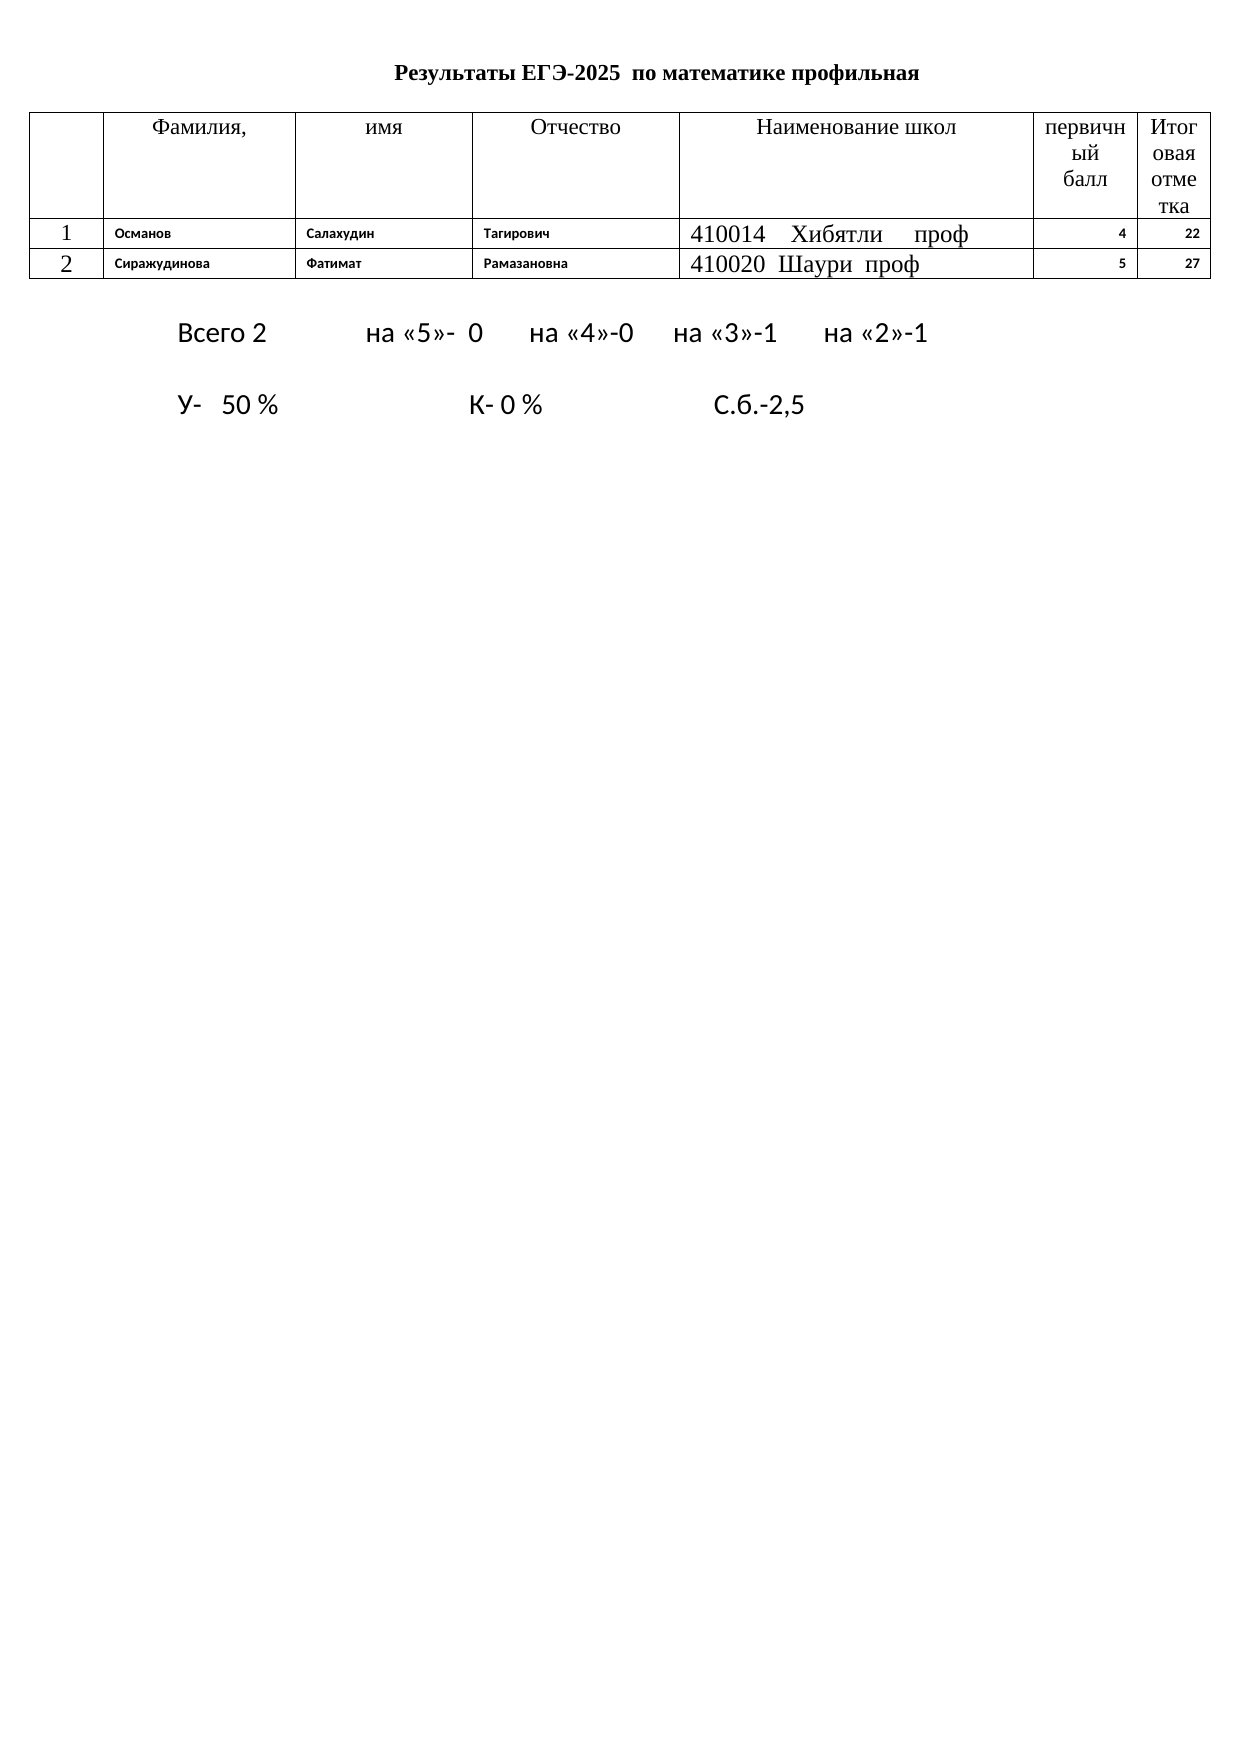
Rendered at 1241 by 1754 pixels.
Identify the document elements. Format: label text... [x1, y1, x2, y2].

table_cell 4 [1034, 219, 1137, 248]
table_cell Сиражудинова [104, 249, 295, 278]
table_header Наименование школ [680, 113, 1033, 218]
table_cell 2 [30, 249, 103, 278]
table_header имя [296, 113, 472, 218]
table_header [30, 113, 103, 218]
table_cell Салахудин [296, 219, 472, 248]
table_header Отчество [473, 113, 679, 218]
text Всего 2 на «5»- 0 на «4»-0 на «3»-1 на «2»-1 [177, 314, 1137, 350]
table_cell 410014 Хибятли проф [680, 219, 1033, 248]
table_cell 410020 Шаури проф [680, 249, 1033, 278]
table_cell Рамазановна [473, 249, 679, 278]
text Результаты ЕГЭ-2025 по математике профильная [177, 59, 1137, 85]
table_cell Османов [104, 219, 295, 248]
text У- 50 % К- 0 % С.б.-2,5 [177, 386, 1137, 421]
table_cell 27 [1138, 249, 1210, 278]
table_header Итоговая отметка [1138, 113, 1210, 218]
table_cell 22 [1138, 219, 1210, 248]
table_cell Фатимат [296, 249, 472, 278]
table_cell 5 [1034, 249, 1137, 278]
table_header Фамилия, [104, 113, 295, 218]
table_cell Тагирович [473, 219, 679, 248]
table_header первичный балл [1034, 113, 1137, 218]
table_cell 1 [30, 219, 103, 248]
